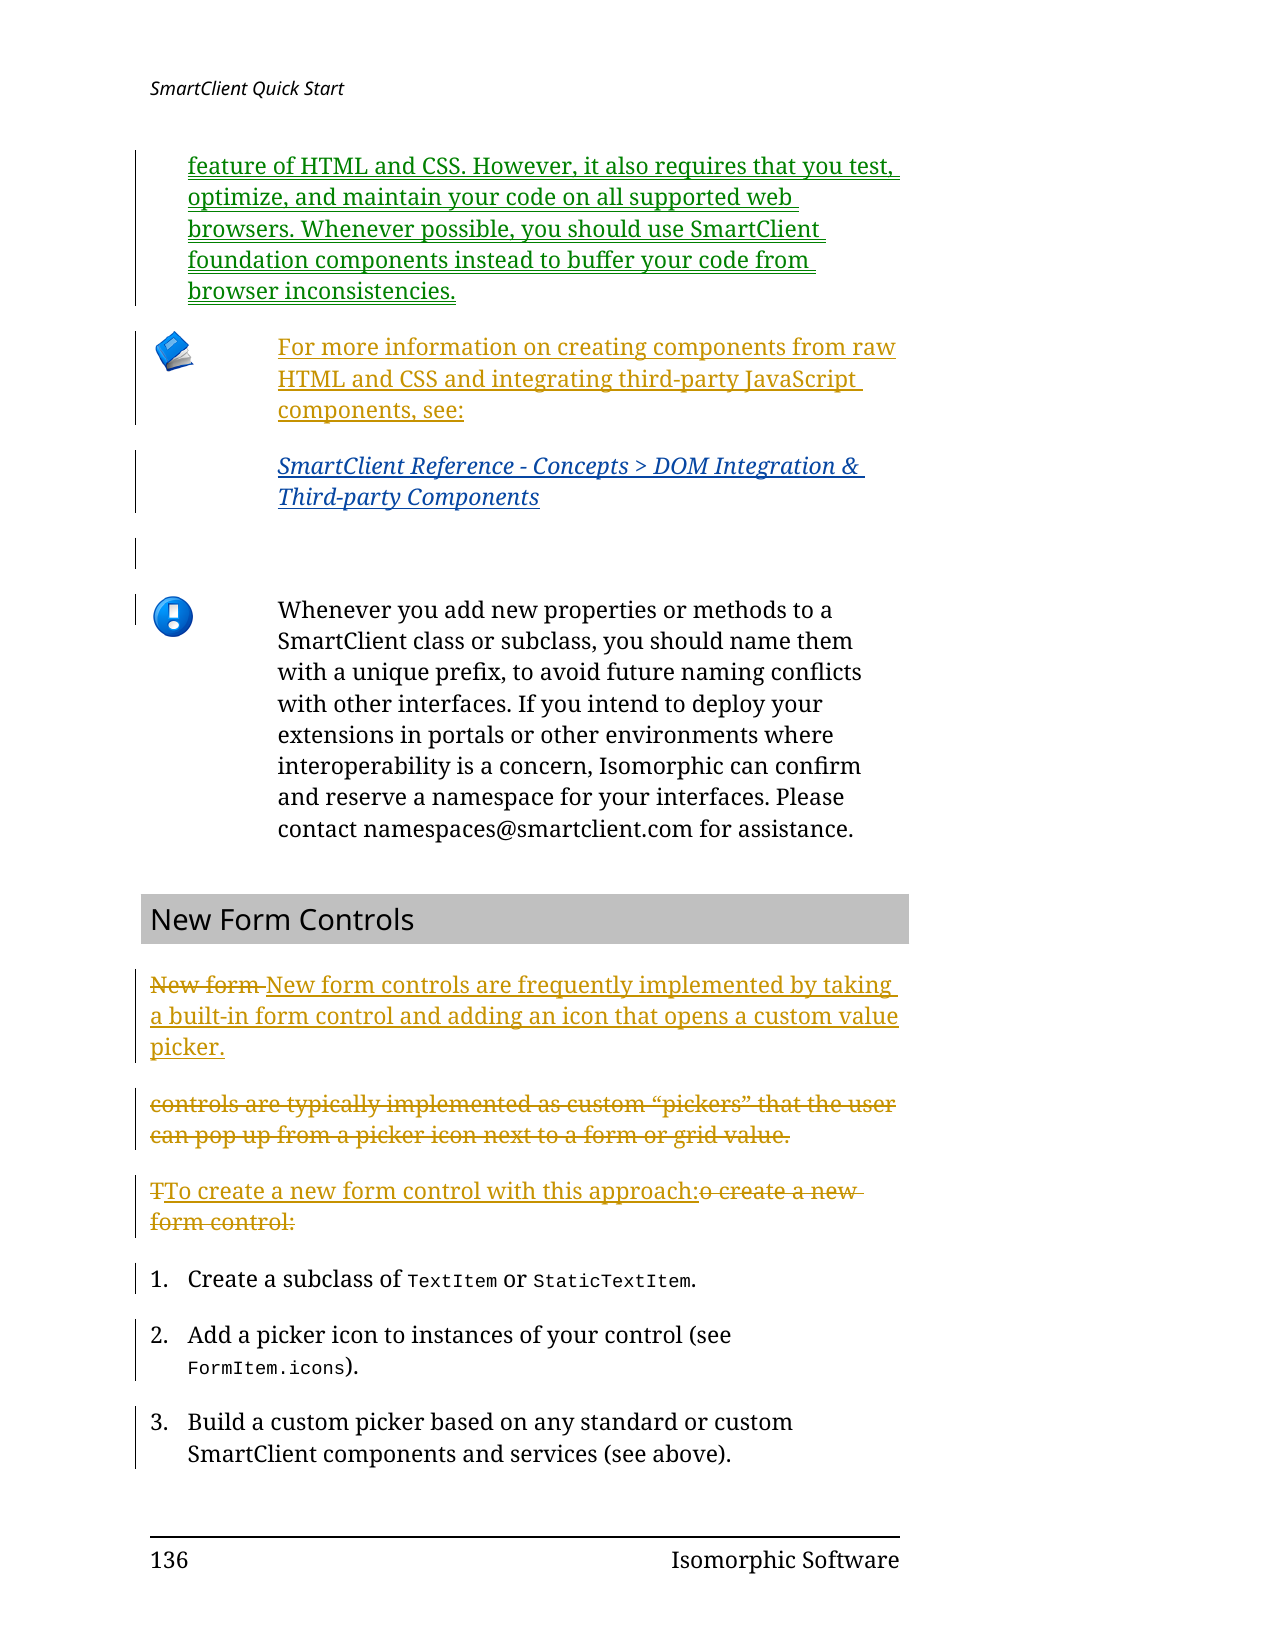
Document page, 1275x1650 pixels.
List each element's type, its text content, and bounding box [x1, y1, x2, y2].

list Build a custom picker based on any standard or custom SmartClient components and services (see above). [150, 1406, 840, 1469]
list Add a picker icon to instances of your control (see FormItem.icons). [150, 1319, 840, 1381]
text New Form Controls [142, 895, 908, 943]
list Create a subclass of TextItem or StaticTextItem. [150, 1263, 840, 1294]
picture [153, 330, 195, 372]
text Whenever you add new properties or methods to a SmartClient class or subclass, you should name them with a unique prefix, to avoid future naming conflicts with other interfaces. If you intend to deploy your extensions in portals or other environments where interoperability is a concern, Isomorphic can confirm and reserve a namespace for your interfaces. Please contact namespaces@smartclient.com for assistance. [277, 594, 900, 844]
picture [150, 593, 195, 639]
